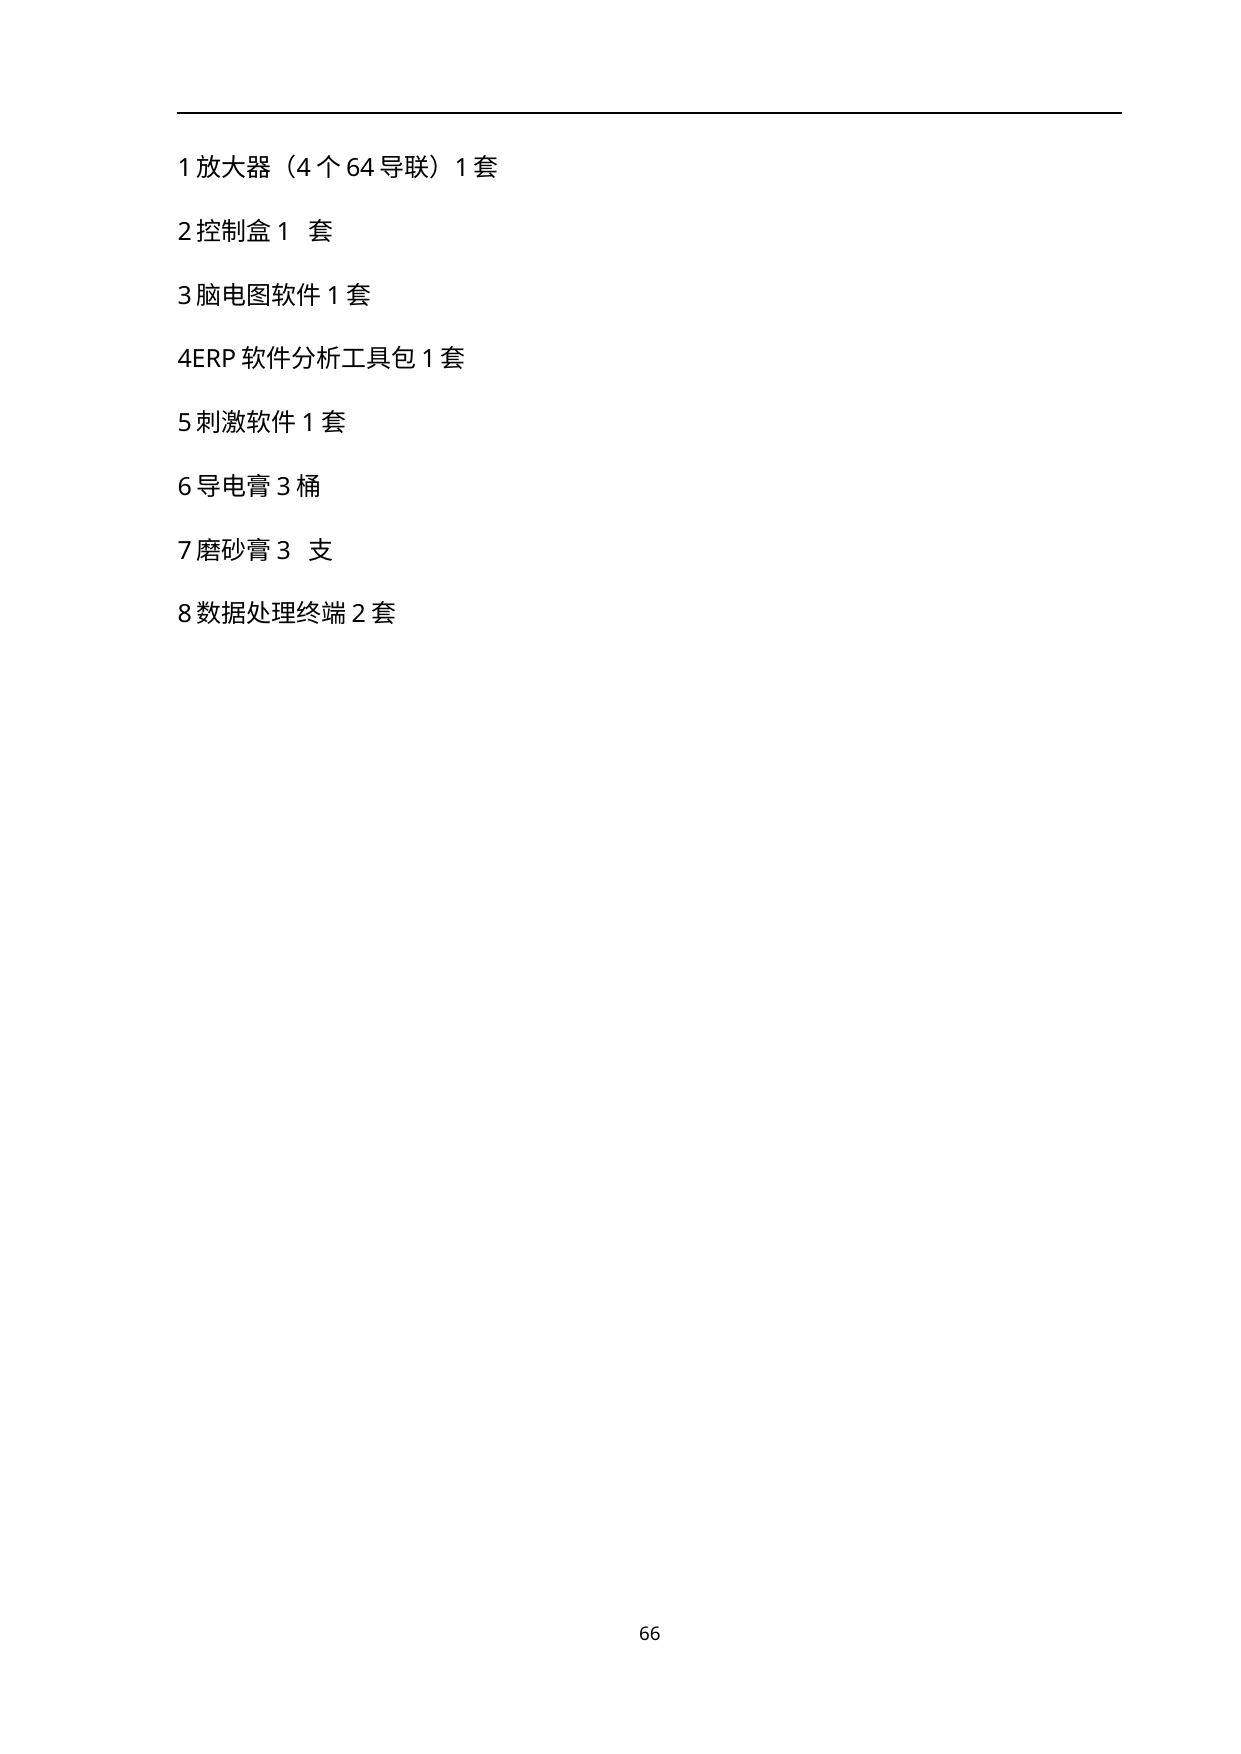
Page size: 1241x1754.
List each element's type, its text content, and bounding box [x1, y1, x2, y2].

text 6导电膏3桶 [177, 466, 1122, 503]
text 8数据处理终端2套 [177, 594, 1122, 630]
text 2控制盒1 套 [177, 211, 1122, 248]
text 4ERP软件分析工具包1套 [177, 339, 1122, 375]
text 3脑电图软件1套 [177, 275, 1122, 311]
text 5刺激软件1套 [177, 403, 1122, 439]
text 1放大器（4个64导联）1套 [177, 148, 1122, 184]
text 7磨砂膏3 支 [177, 530, 1122, 566]
